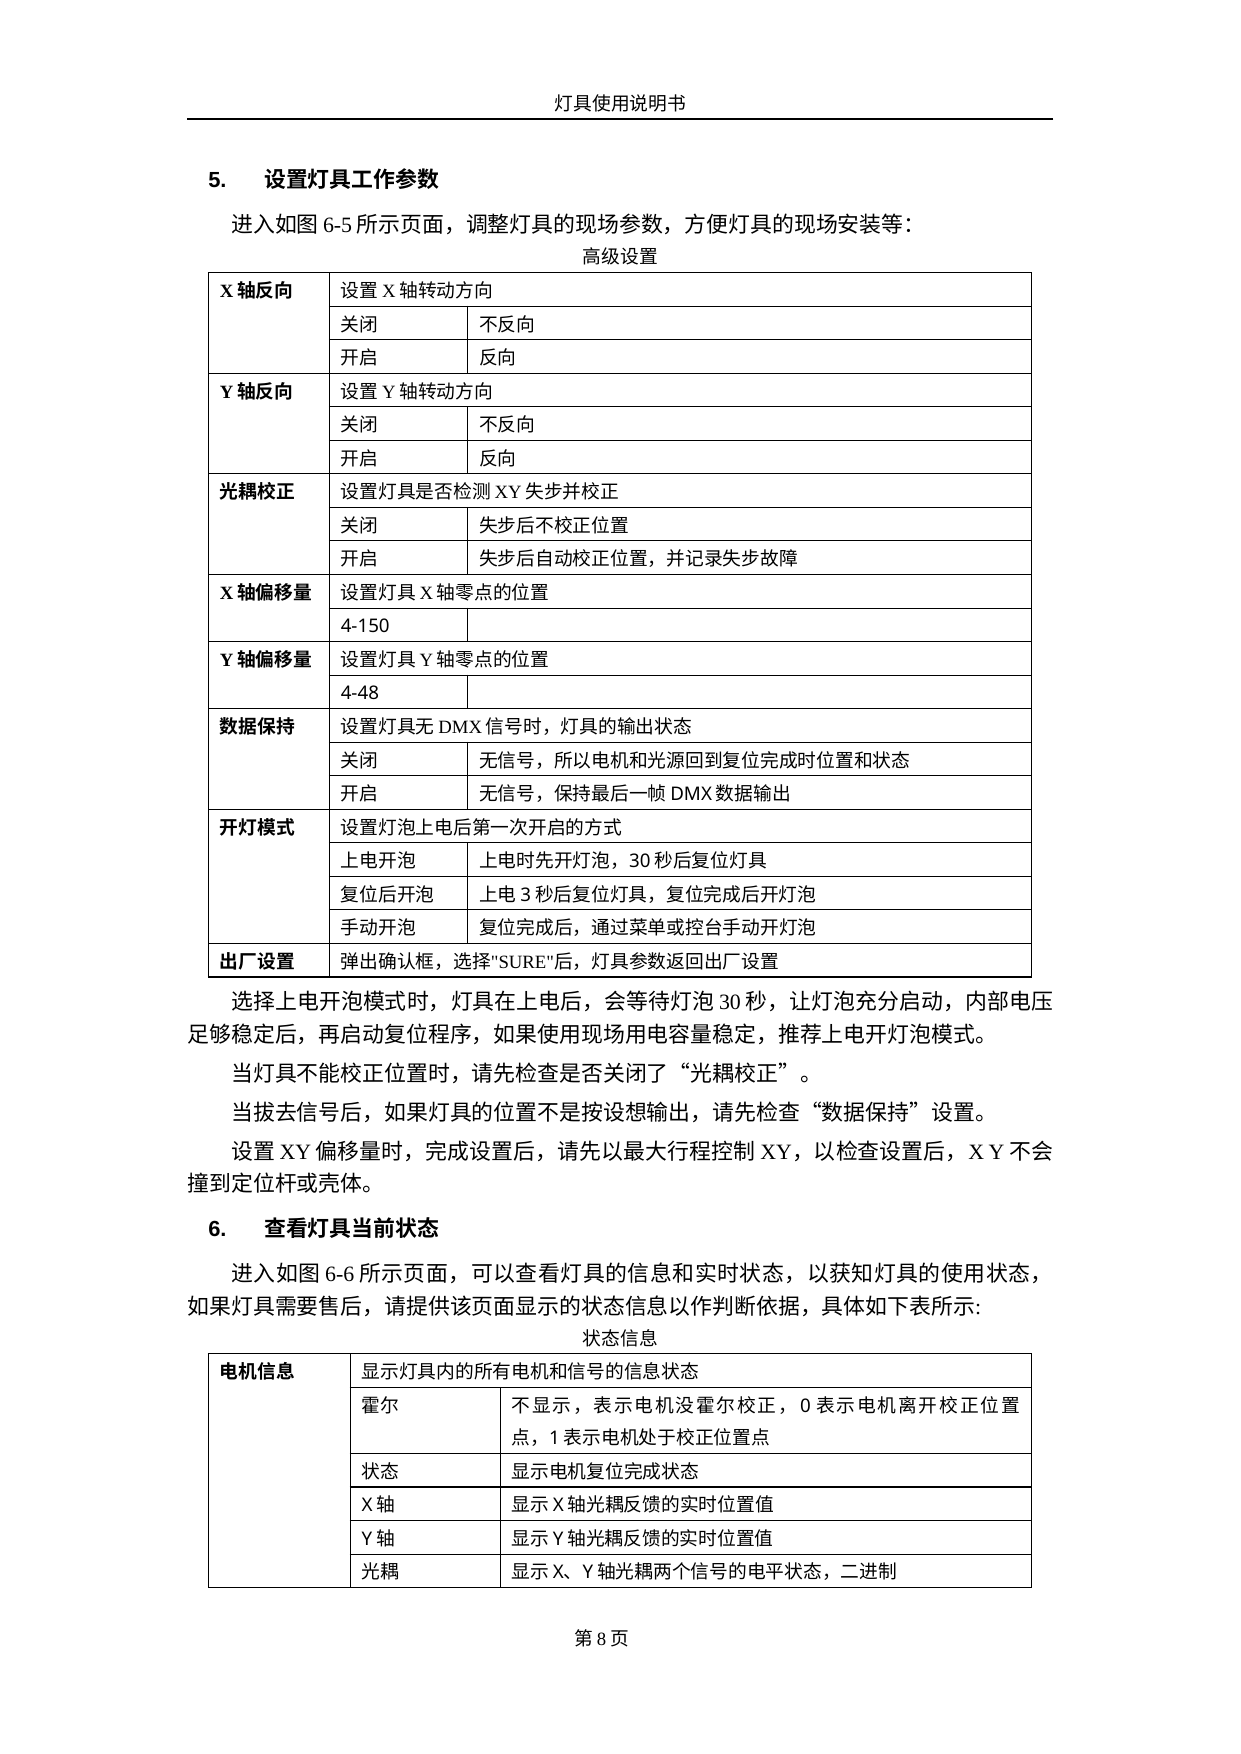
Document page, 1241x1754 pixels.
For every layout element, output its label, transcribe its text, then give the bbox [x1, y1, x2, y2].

table_cell 关闭 [330, 743, 467, 775]
text 选择上电开泡模式时，灯具在上电后，会等待灯泡30秒，让灯泡充分启动，内部电压足够稳定后，再启动复位程序，如果使用现场用电容量稳定，推荐上电开灯泡模式。 [187, 984, 1053, 1049]
table_cell 设置灯具是否检测XY失步并校正 [330, 474, 1031, 507]
table_cell 反向 [468, 340, 1031, 373]
table_cell 无信号，所以电机和光源回到复位完成时位置和状态 [468, 743, 1031, 775]
table_cell Y轴偏移量 [209, 642, 329, 708]
table_cell 手动开泡 [330, 910, 467, 943]
table_cell 不反向 [468, 307, 1031, 339]
table_cell 显示电机复位完成状态 [501, 1454, 1031, 1486]
table_cell 设置Y轴转动方向 [330, 374, 1031, 406]
table_header 电机信息 [209, 1354, 350, 1587]
table_cell 无信号，保持最后一帧DMX数据输出 [468, 776, 1031, 809]
table_cell 不反向 [468, 407, 1031, 440]
subtitle 设置灯具工作参数 [208, 162, 1053, 194]
table_cell 4-48 [330, 676, 467, 708]
table_cell 开启 [330, 340, 467, 373]
table_cell 弹出确认框，选择"SURE"后，灯具参数返回出厂设置 [330, 944, 1031, 976]
table_cell Y轴 [351, 1521, 500, 1553]
table_cell X轴 [351, 1488, 500, 1520]
table_cell [468, 609, 1031, 641]
table_cell 上电开泡 [330, 843, 467, 876]
table_cell X轴偏移量 [209, 575, 329, 641]
table_cell 显示Y轴光耦反馈的实时位置值 [501, 1521, 1031, 1553]
text 当拔去信号后，如果灯具的位置不是按设想输出，请先检查“数据保持”设置。 [187, 1094, 1053, 1127]
table_cell 设置灯具无DMX信号时，灯具的输出状态 [330, 709, 1031, 742]
table_cell 失步后自动校正位置，并记录失步故障 [468, 541, 1031, 574]
table_cell 显示X轴光耦反馈的实时位置值 [501, 1488, 1031, 1520]
table_header 设置X轴转动方向 [330, 273, 1031, 306]
table_cell 霍尔 [351, 1388, 500, 1453]
table_cell 开启 [330, 441, 467, 473]
table_cell 光耦校正 [209, 474, 329, 574]
table_cell 设置灯具X轴零点的位置 [330, 575, 1031, 607]
table_cell 开启 [330, 776, 467, 809]
table_header X轴反向 [209, 273, 329, 373]
table_cell 关闭 [330, 307, 467, 339]
table_cell Y轴反向 [209, 374, 329, 473]
table_cell 数据保持 [209, 709, 329, 809]
table_cell 状态 [351, 1454, 500, 1486]
text 进入如图6-5所示页面，调整灯具的现场参数，方便灯具的现场安装等： [187, 207, 1053, 239]
table_header 显示灯具内的所有电机和信号的信息状态 [351, 1354, 1031, 1387]
table_cell [468, 676, 1031, 708]
subtitle 查看灯具当前状态 [208, 1211, 1053, 1243]
table_cell 4-150 [330, 609, 467, 641]
text 高级设置 [187, 239, 1053, 272]
table_cell 开启 [330, 541, 467, 574]
table_cell 关闭 [330, 508, 467, 540]
table_cell 设置灯泡上电后第一次开启的方式 [330, 810, 1031, 842]
table_cell 上电时先开灯泡，30秒后复位灯具 [468, 843, 1031, 876]
table_cell 复位完成后，通过菜单或控台手动开灯泡 [468, 910, 1031, 943]
text 当灯具不能校正位置时，请先检查是否关闭了“光耦校正”。 [187, 1055, 1053, 1088]
table_cell 出厂设置 [209, 944, 329, 976]
table_cell 反向 [468, 441, 1031, 473]
text 状态信息 [187, 1321, 1053, 1353]
table_cell 失步后不校正位置 [468, 508, 1031, 540]
text 进入如图6-6所示页面，可以查看灯具的信息和实时状态，以获知灯具的使用状态， 如果灯具需要售后，请提供该页面显示的状态信息以作判断依据，具体如下表所示: [187, 1256, 1053, 1321]
table_cell 设置灯具Y轴零点的位置 [330, 642, 1031, 674]
table_cell 光耦 [351, 1555, 500, 1587]
table_cell 不显示，表示电机没霍尔校正，0表示电机离开校正位置点，1表示电机处于校正位置点 [501, 1388, 1031, 1453]
table_cell 上电3秒后复位灯具，复位完成后开灯泡 [468, 877, 1031, 909]
table_cell 关闭 [330, 407, 467, 440]
table_cell 开灯模式 [209, 810, 329, 943]
table_cell 复位后开泡 [330, 877, 467, 909]
text 设置XY偏移量时，完成设置后，请先以最大行程控制XY，以检查设置后，X Y不会撞到定位杆或壳体。 [187, 1133, 1053, 1198]
table_cell 显示X、Y轴光耦两个信号的电平状态，二进制 [501, 1555, 1031, 1587]
